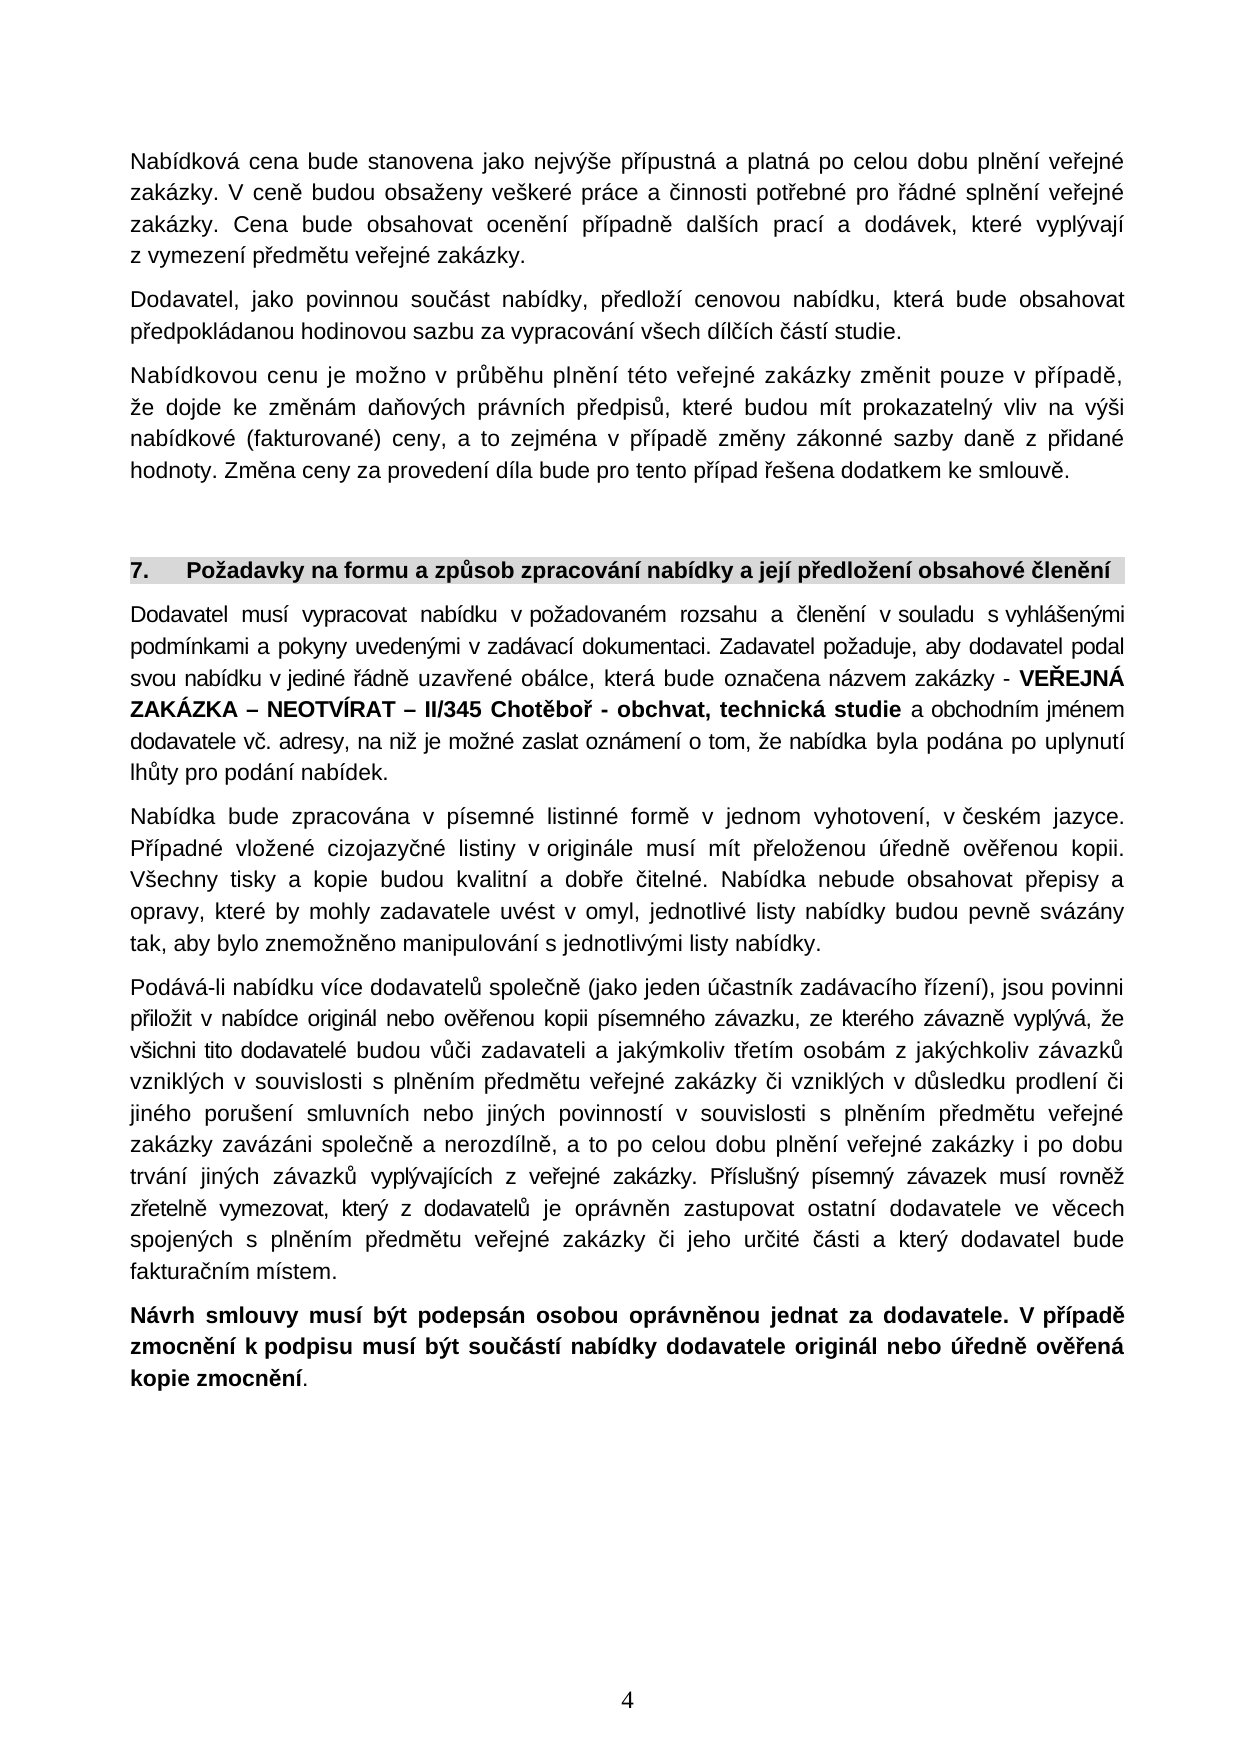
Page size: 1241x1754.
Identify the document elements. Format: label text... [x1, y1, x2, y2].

text Návrh smlouvy musí být podepsán osobou oprávněnou jednat za dodavatele. V případě zmocnění k podpisu musí být součástí nabídky dodavatele originál nebo úředně ověřená kopie zmocnění. [130, 1302, 1125, 1391]
text Nabídková cena bude stanovena jako nejvýše přípustná a platná po celou dobu plnění veřejné zakázky. V ceně budou obsaženy veškeré práce a činnosti potřebné pro řádné splnění veřejné zakázky. Cena bude obsahovat ocenění případně dalších prací a dodávek, které vyplývají z vymezení předmětu veřejné zakázky. [130, 148, 1125, 269]
text Nabídka bude zpracována v písemné listinné formě v jednom vyhotovení, v českém jazyce. Případné vložené cizojazyčné listiny v originále musí mít přeloženou úředně ověřenou kopii. Všechny tisky a kopie budou kvalitní a dobře čitelné. Nabídka nebude obsahovat přepisy a opravy, které by mohly zadavatele uvést v omyl, jednotlivé listy nabídky budou pevně svázány tak, aby bylo znemožněno manipulování s jednotlivými listy nabídky. [130, 803, 1125, 956]
title Požadavky na formu a způsob zpracování nabídky a její předložení obsahové členění [130, 557, 1125, 584]
text Nabídkovou cenu je možno v průběhu plnění této veřejné zakázky změnit pouze v případě, že dojde ke změnám daňových právních předpisů, které budou mít prokazatelný vliv na výši nabídkové (fakturované) ceny, a to zejména v případě změny zákonné sazby daně z přidané hodnoty. Změna ceny za provedení díla bude pro tento případ řešena dodatkem ke smlouvě. [130, 362, 1125, 483]
text Podává-li nabídku více dodavatelů společně (jako jeden účastník zadávacího řízení), jsou povinni přiložit v nabídce originál nebo ověřenou kopii písemného závazku, ze kterého závazně vyplývá, že všichni tito dodavatelé budou vůči zadavateli a jakýmkoliv třetím osobám z jakýchkoliv závazků vzniklých v souvislosti s plněním předmětu veřejné zakázky či vzniklých v důsledku prodlení či jiného porušení smluvních nebo jiných povinností v souvislosti s plněním předmětu veřejné zakázky zavázáni společně a nerozdílně, a to po celou dobu plnění veřejné zakázky i po dobu trvání jiných závazků vyplývajících z veřejné zakázky. Příslušný písemný závazek musí rovněž zřetelně vymezovat, který z dodavatelů je oprávněn zastupovat ostatní dodavatele ve věcech spojených s plněním předmětu veřejné zakázky či jeho určité části a který dodavatel bude fakturačním místem. [130, 974, 1125, 1284]
text Dodavatel musí vypracovat nabídku v požadovaném rozsahu a členění v souladu s vyhlášenými podmínkami a pokyny uvedenými v zadávací dokumentaci. Zadavatel požaduje, aby dodavatel podal svou nabídku v jediné řádně uzavřené obálce, která bude označena názvem zakázky - VEŘEJNÁ ZAKÁZKA – NEOTVÍRAT – II/345 Chotěboř - obchvat, technická studie a obchodním jménem dodavatele vč. adresy, na niž je možné zaslat oznámení o tom, že nabídka byla podána po uplynutí lhůty pro podání nabídek. [130, 601, 1125, 786]
text Dodavatel, jako povinnou součást nabídky, předloží cenovou nabídku, která bude obsahovat předpokládanou hodinovou sazbu za vypracování všech dílčích částí studie. [130, 286, 1125, 344]
